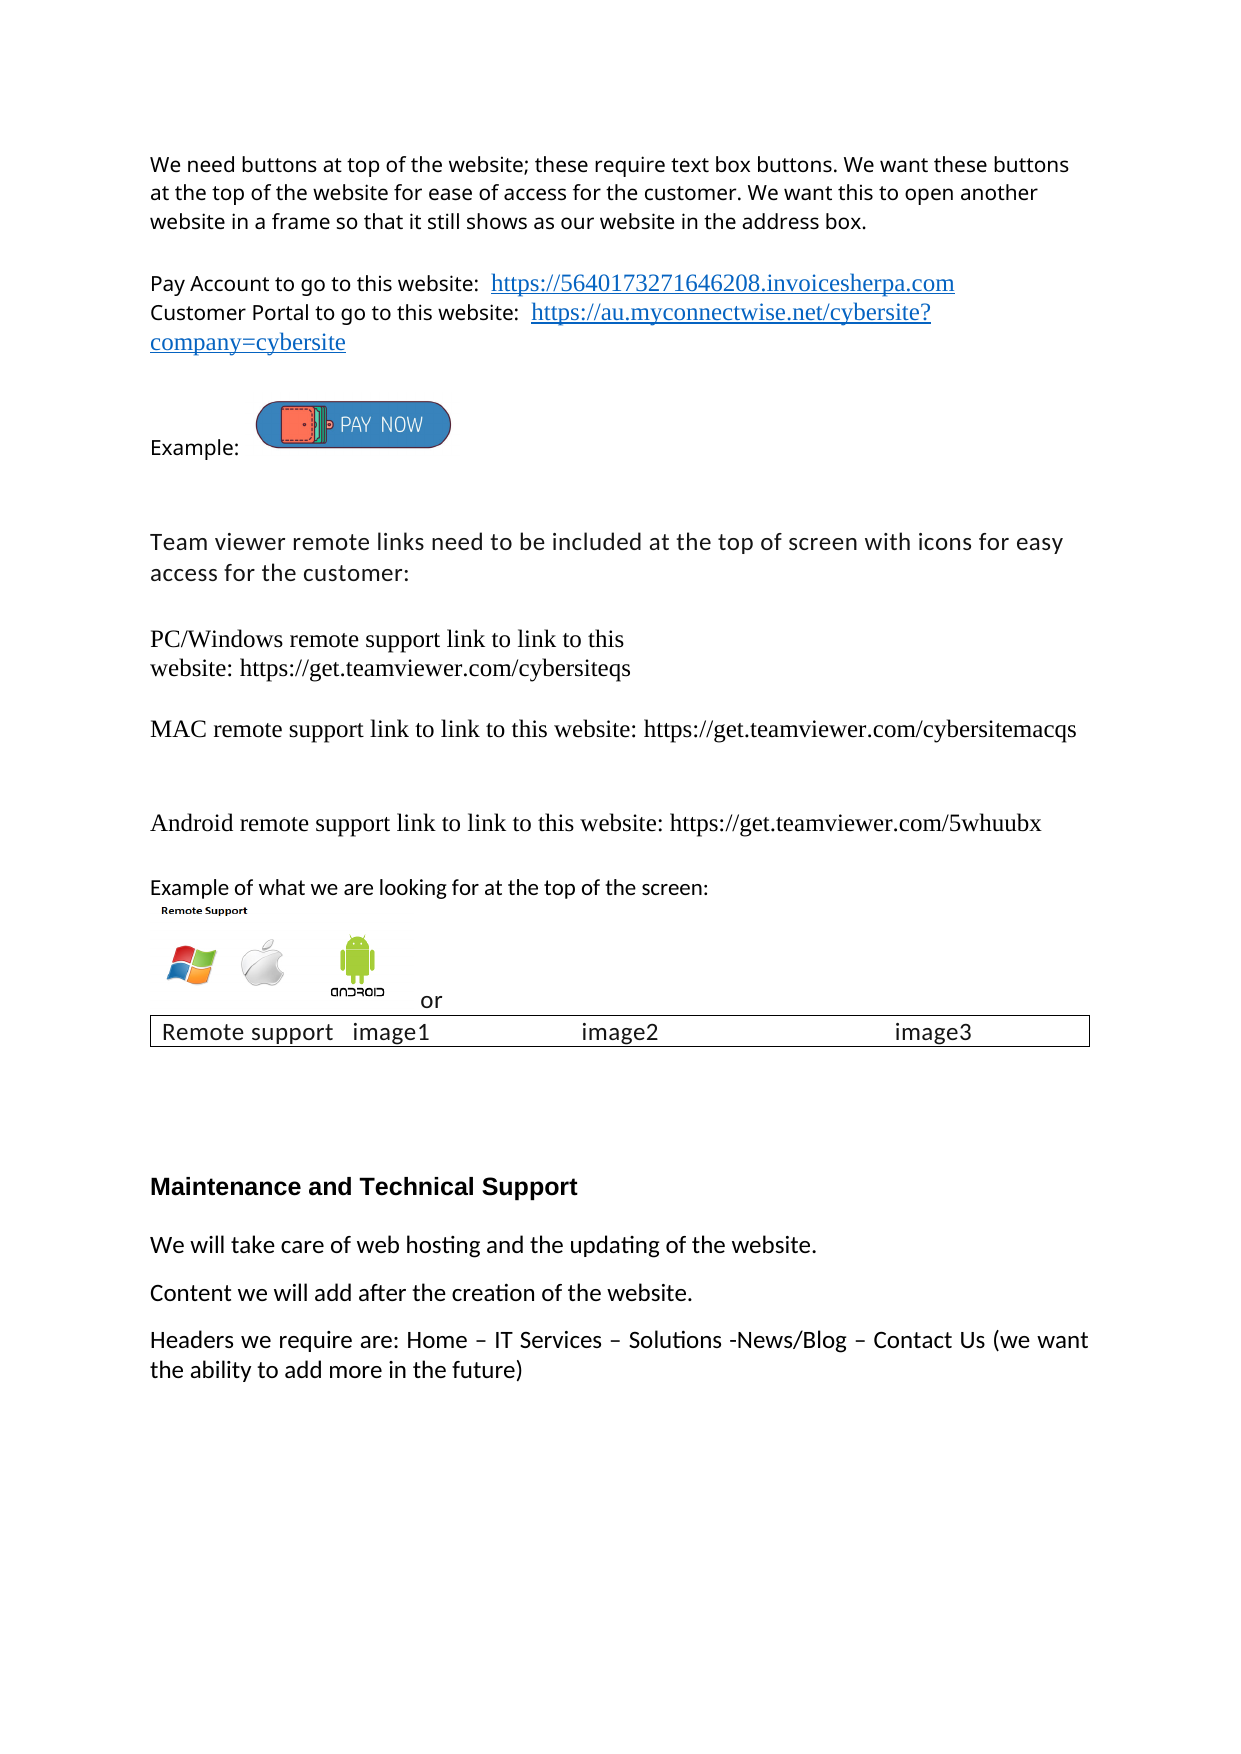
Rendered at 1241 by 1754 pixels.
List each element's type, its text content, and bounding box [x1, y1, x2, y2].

text PC/Windows remote support link to link to this website: https://get.teamviewer.com/cybersiteqs [150, 624, 1090, 710]
table_header Remote support image1 [151, 1016, 463, 1046]
text Example of what we are looking for at the top of the screen: [150, 873, 1090, 901]
text Team viewer remote links need to be included at the top of screen with icons for easy access for the customer: [150, 526, 1090, 587]
text We will take care of web hosting and the updating of the website. [150, 1230, 1090, 1260]
subtitle Maintenance and Technical Support [150, 1172, 1090, 1201]
picture [150, 905, 414, 1009]
table_header image3 [777, 1016, 1089, 1046]
text Pay Account to go to this website: https://5640173271646208.invoicesherpa.com Customer Portal to go to this website: https://au.myconnectwise.net/cybersite?company=cybersite [150, 239, 1090, 356]
table_header image2 [464, 1016, 777, 1046]
text Android remote support link to link to this website: https://get.teamviewer.com/5whuubx [150, 808, 1090, 837]
text Content we will add after the creation of the website. [150, 1277, 1090, 1307]
text MAC remote support link to link to this website: https://get.teamviewer.com/cybersitemacqs [150, 714, 1090, 771]
text Example: [150, 392, 1090, 489]
picture [244, 392, 461, 456]
text We need buttons at top of the website; these require text box buttons. We want these buttons at the top of the website for ease of access for the customer. We want this to open another website in a frame so that it still shows as our website in the address box. [150, 150, 1090, 235]
text Headers we require are: Home – IT Services – Solutions -News/Blog – Contact Us (we want the ability to add more in the future) [150, 1324, 1090, 1385]
